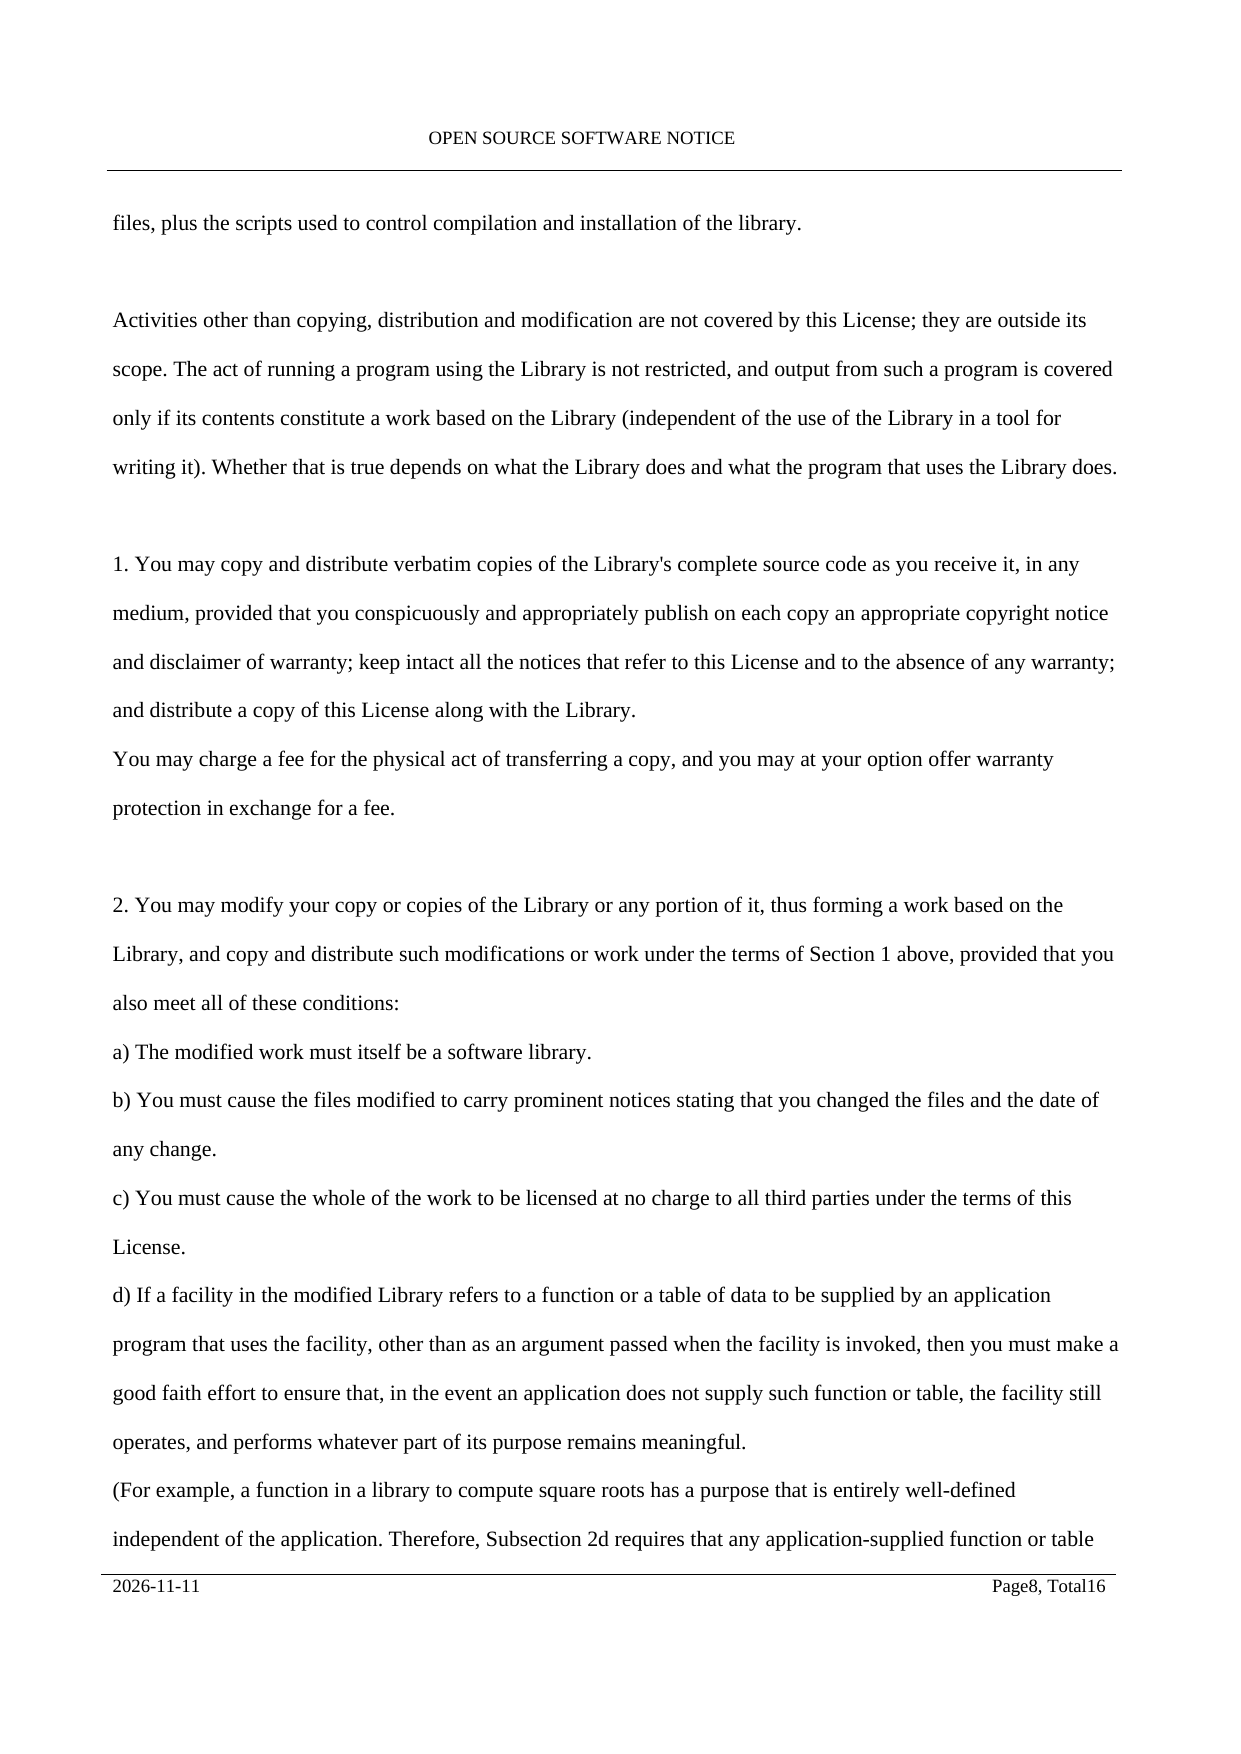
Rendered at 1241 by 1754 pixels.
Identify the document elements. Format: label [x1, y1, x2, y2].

text [112, 206, 1128, 1555]
